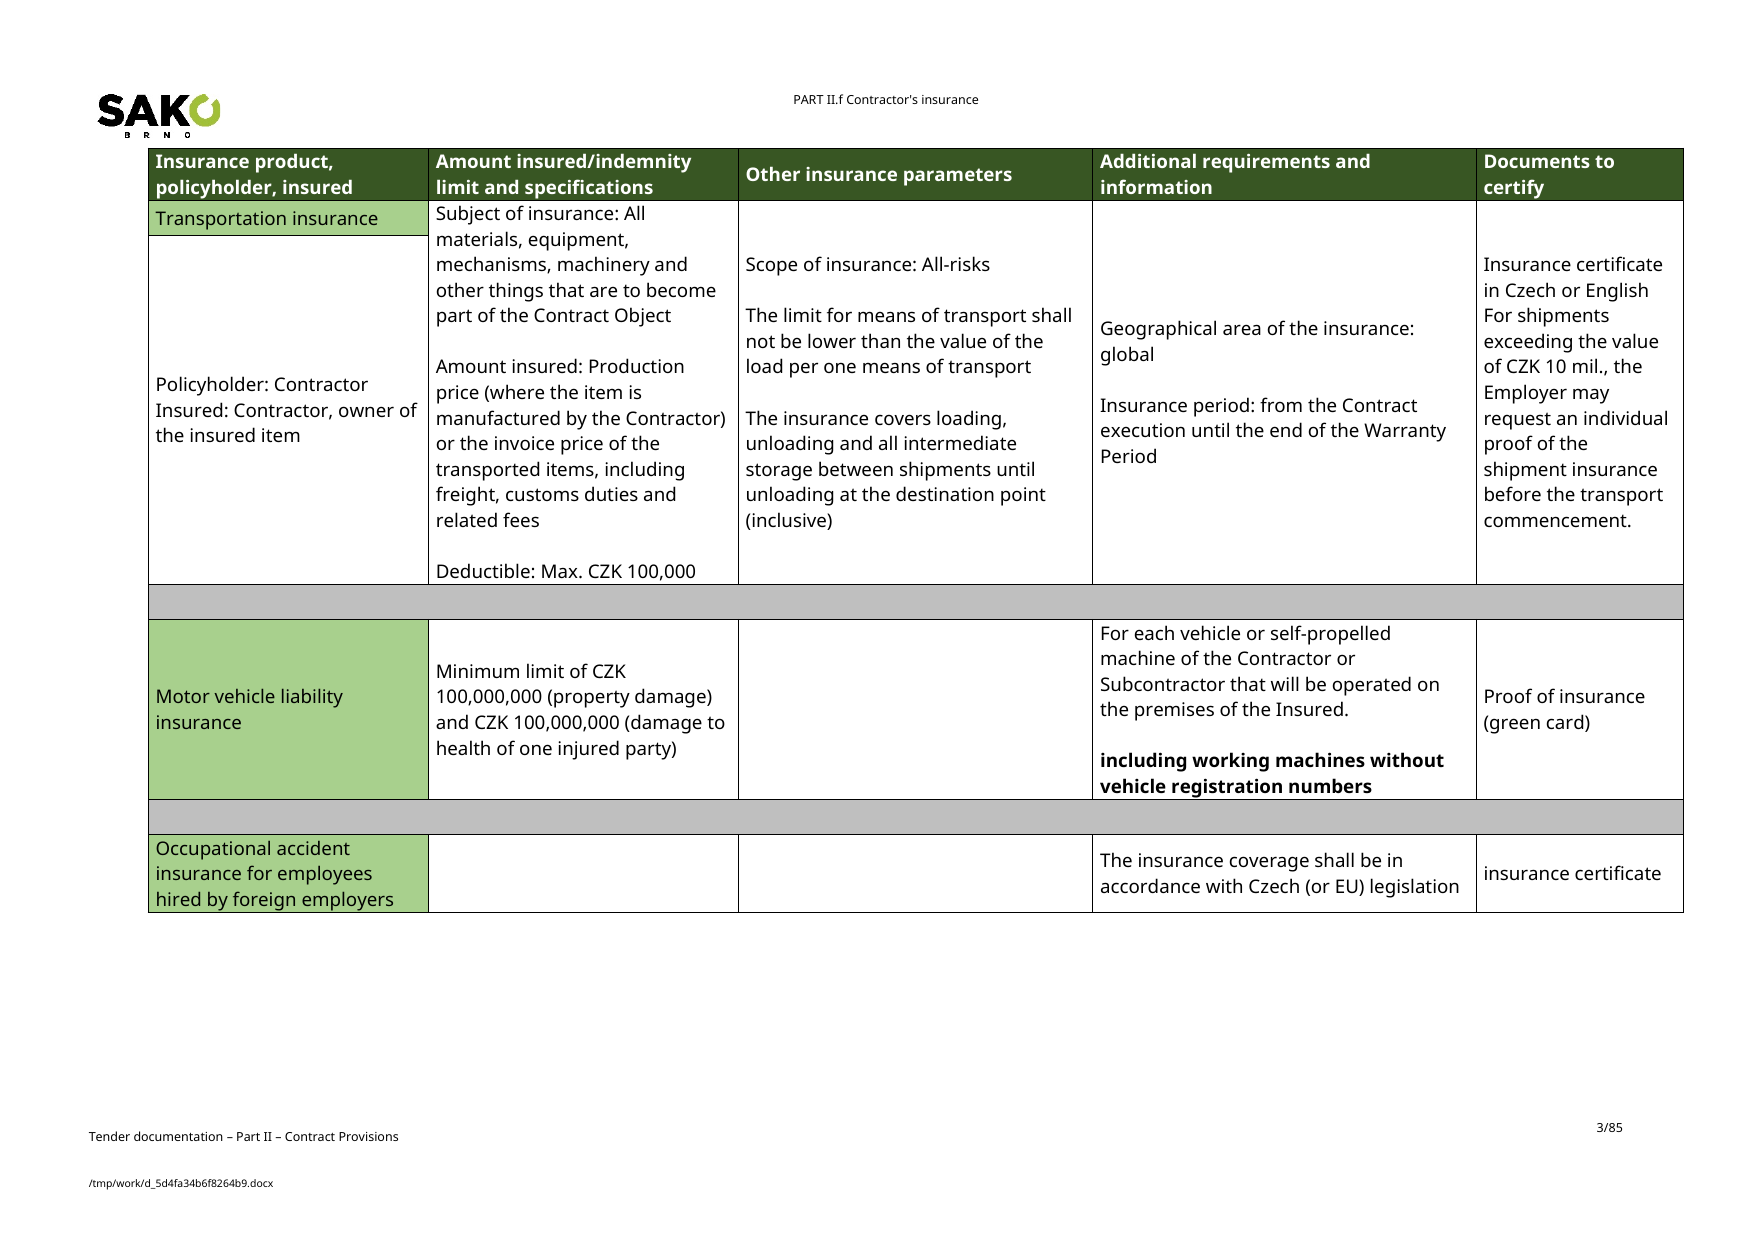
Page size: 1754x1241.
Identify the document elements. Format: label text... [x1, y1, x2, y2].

table_cell Transportation insurance [149, 201, 428, 235]
table_cell [739, 620, 1092, 799]
table_cell [149, 585, 1683, 619]
table_header Other insurance parameters [739, 149, 1092, 200]
table_cell Motor vehicle liability insurance [149, 620, 428, 799]
table_cell Minimum limit of CZK 100,000,000 (property damage) and CZK 100,000,000 (damage to health of one injured party) [429, 620, 738, 799]
table_cell [739, 835, 1092, 912]
table_cell The insurance coverage shall be in accordance with Czech (or EU) legislation [1093, 835, 1476, 912]
table_header Insurance product, policyholder, insured [149, 149, 428, 200]
table_header Documents to certify [1477, 149, 1683, 200]
table_cell insurance certificate [1477, 835, 1683, 912]
table_cell Proof of insurance (green card) [1477, 620, 1683, 799]
table_cell Scope of insurance: All-risks The limit for means of transport shall not be lower than the value of the load per one means of transport The insurance covers loading, unloading and all intermediate storage between shipments until unloading at the destination point (inclusive) [739, 201, 1092, 583]
table_cell Insurance certificate in Czech or English For shipments exceeding the value of CZK 10 mil., the Employer may request an individual proof of the shipment insurance before the transport commencement. [1477, 201, 1683, 583]
table_cell For each vehicle or self-propelled machine of the Contractor or Subcontractor that will be operated on the premises of the Insured. including working machines without vehicle registration numbers [1093, 620, 1476, 799]
table_cell Subject of insurance: All materials, equipment, mechanisms, machinery and other things that are to become part of the Contract Object Amount insured: Production price (where the item is manufactured by the Contractor) or the invoice price of the transported items, including freight, customs duties and related fees Deductible: Max. CZK 100,000 [429, 201, 738, 583]
table_cell Geographical area of the insurance: global Insurance period: from the Contract execution until the end of the Warranty Period [1093, 201, 1476, 583]
table_cell [429, 835, 738, 912]
table_cell Policyholder: Contractor Insured: Contractor, owner of the insured item [149, 236, 428, 583]
picture [97, 94, 221, 138]
table_header Additional requirements and information [1093, 149, 1476, 200]
table_cell Occupational accident insurance for employees hired by foreign employers [149, 835, 428, 912]
table_cell [149, 800, 1683, 834]
table_header Amount insured/indemnity limit and specifications [429, 149, 738, 200]
